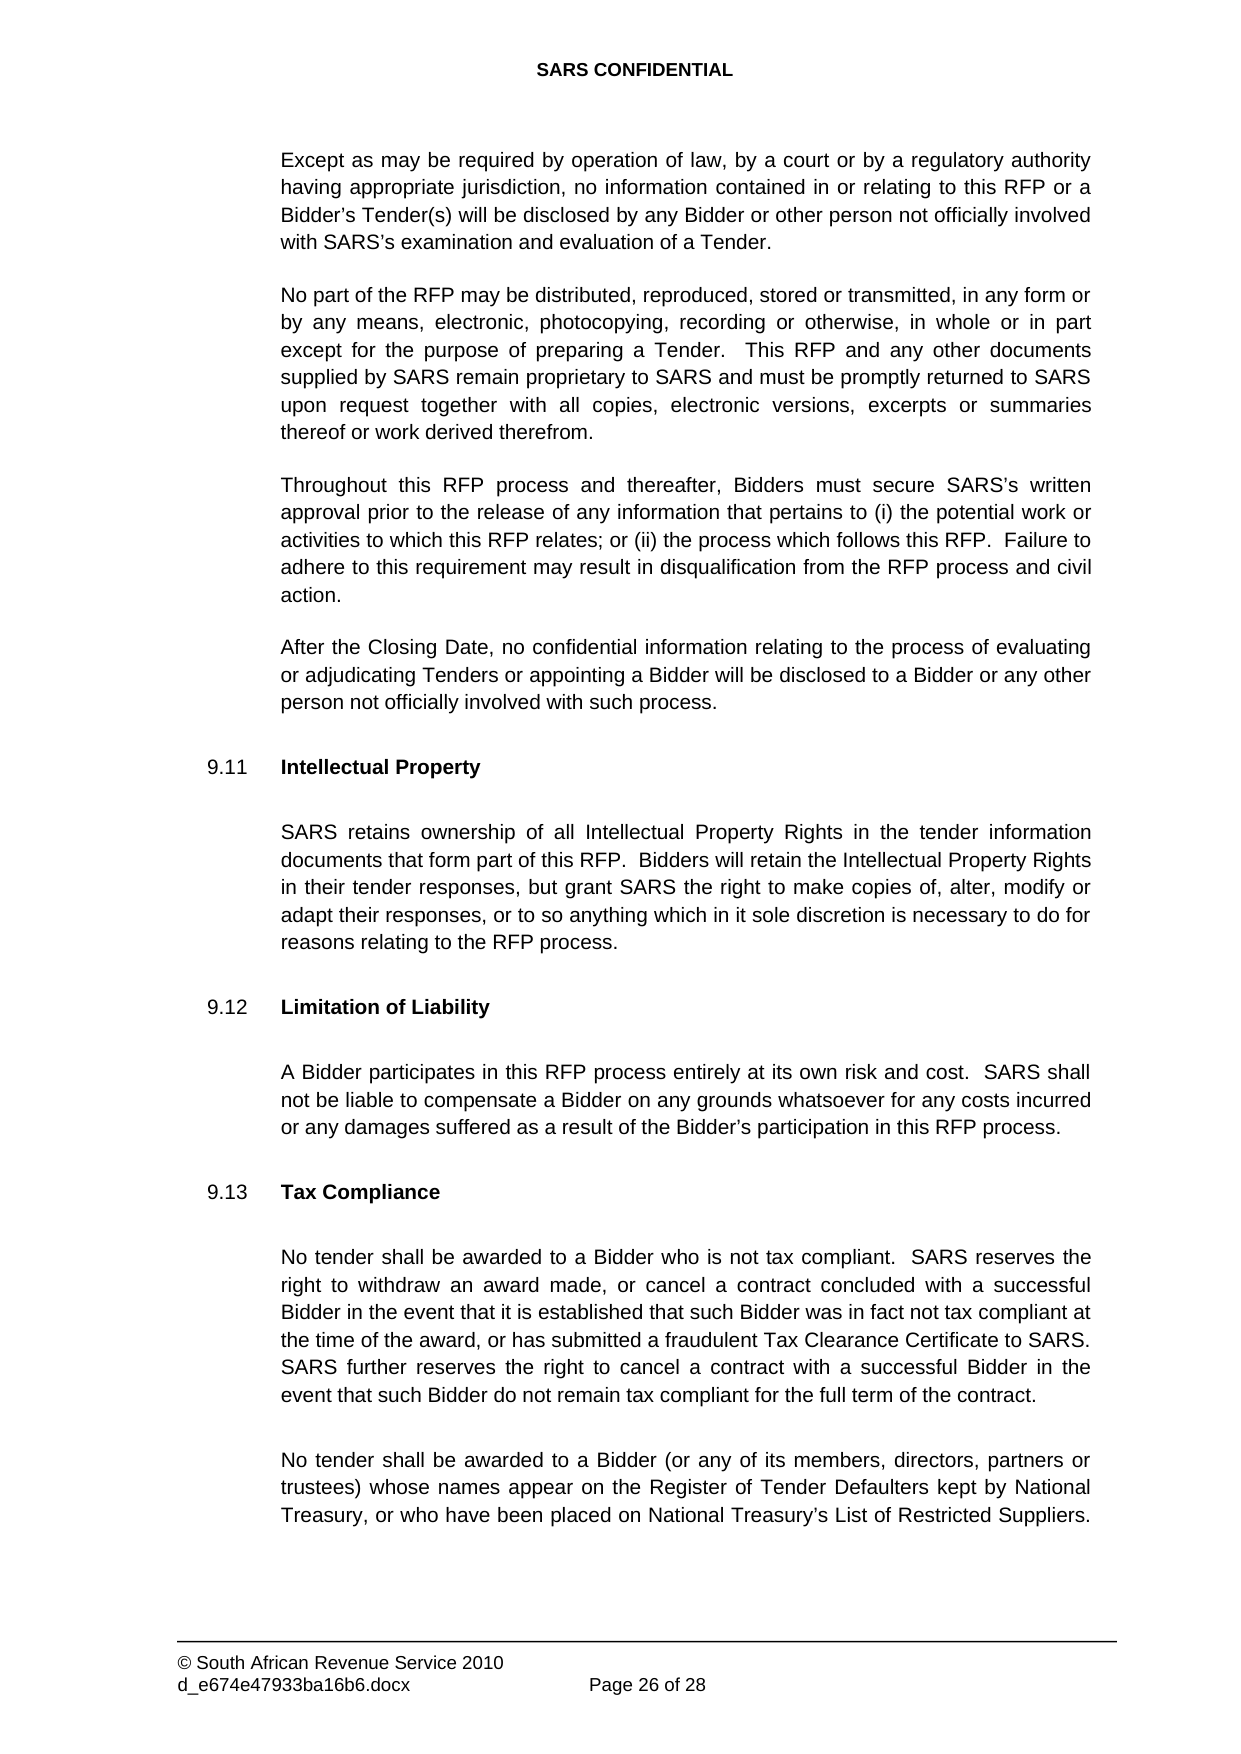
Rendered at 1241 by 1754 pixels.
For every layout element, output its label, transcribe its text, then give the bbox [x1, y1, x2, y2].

list No tender shall be awarded to a Bidder who is not tax compliant. SARS reserves the right to withdraw an award made, or cancel a contract concluded with a successful Bidder in the event that it is established that such Bidder was in fact not tax compliant at the time of the award, or has submitted a fraudulent Tax Clearance Certificate to SARS. SARS further reserves the right to cancel a contract with a successful Bidder in the event that such Bidder do not remain tax compliant for the full term of the contract. [281, 1245, 1092, 1407]
text Tax Compliance [207, 1180, 1092, 1204]
text Intellectual Property [207, 755, 1092, 779]
text Except as may be required by operation of law, by a court or by a regulatory authority having appropriate jurisdiction, no information contained in or relating to this RFP or a Bidder’s Tender(s) will be disclosed by any Bidder or other person not officially involved with SARS’s examination and evaluation of a Tender. [280, 148, 1092, 254]
text Throughout this RFP process and thereafter, Bidders must secure SARS’s written approval prior to the release of any information that pertains to (i) the potential work or activities to which this RFP relates; or (ii) the process which follows this RFP. Failure to adhere to this requirement may result in disqualification from the RFP process and civil action. [280, 473, 1092, 607]
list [281, 1448, 1092, 1527]
list SARS retains ownership of all Intellectual Property Rights in the tender information documents that form part of this RFP. Bidders will retain the Intellectual Property Rights in their tender responses, but grant SARS the right to make copies of, alter, modify or adapt their responses, or to so anything which in it sole discretion is necessary to do for reasons relating to the RFP process. [281, 820, 1092, 954]
list A Bidder participates in this RFP process entirely at its own risk and cost. SARS shall not be liable to compensate a Bidder on any grounds whatsoever for any costs incurred or any damages suffered as a result of the Bidder’s participation in this RFP process. [281, 1060, 1092, 1139]
text Limitation of Liability [207, 995, 1092, 1019]
text After the Closing Date, no confidential information relating to the process of evaluating or adjudicating Tenders or appointing a Bidder will be disclosed to a Bidder or any other person not officially involved with such process. [280, 635, 1092, 714]
text No part of the RFP may be distributed, reproduced, stored or transmitted, in any form or by any means, electronic, photocopying, recording or otherwise, in whole or in part except for the purpose of preparing a Tender. This RFP and any other documents supplied by SARS remain proprietary to SARS and must be promptly returned to SARS upon request together with all copies, electronic versions, excerpts or summaries thereof or work derived therefrom. [280, 283, 1092, 444]
